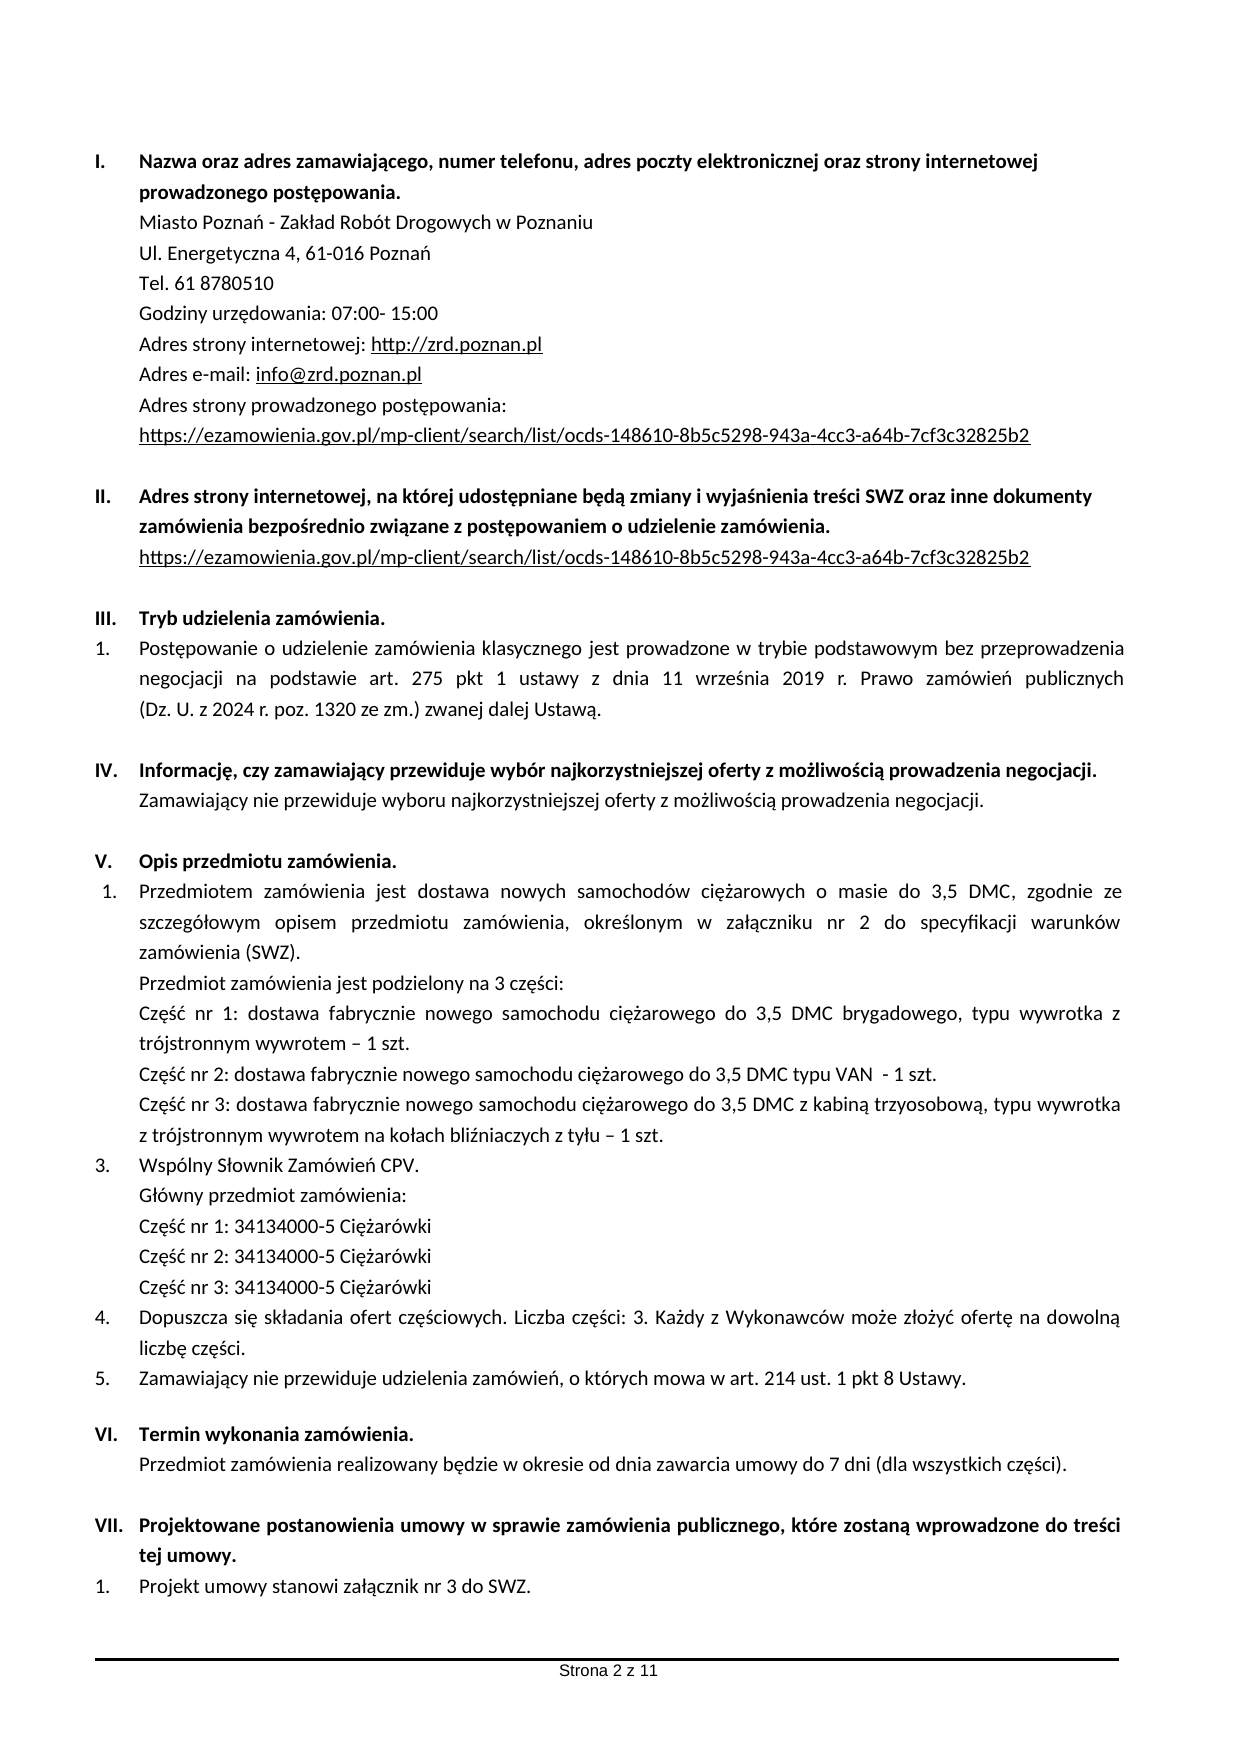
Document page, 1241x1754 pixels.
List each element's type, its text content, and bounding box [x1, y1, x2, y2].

text Część nr 1: 34134000-5 Ciężarówki [139, 1213, 1122, 1238]
text Przedmiot zamówienia jest podzielony na 3 części: [139, 970, 1122, 995]
list Tryb udzielenia zamówienia. [94, 605, 1122, 630]
list Adres strony internetowej, na której udostępniane będą zmiany i wyjaśnienia treści SWZ oraz inne dokumenty zamówienia bezpośrednio związane z postępowaniem o udzielenie zamówienia. [94, 483, 1122, 539]
text Część nr 3: 34134000-5 Ciężarówki [139, 1274, 1122, 1299]
text Miasto Poznań - Zakład Robót Drogowych w Poznaniu [139, 209, 1122, 235]
list Nazwa oraz adres zamawiającego, numer telefonu, adres poczty elektronicznej oraz strony internetowej prowadzonego postępowania. [94, 148, 1122, 204]
list Opis przedmiotu zamówienia. [94, 848, 1122, 873]
text Tel. 61 8780510 [139, 270, 1122, 296]
text Część nr 2: 34134000-5 Ciężarówki [139, 1243, 1122, 1269]
text Adres e-mail: info@zrd.poznan.pl [139, 361, 1122, 387]
list Termin wykonania zamówienia. [94, 1421, 1122, 1446]
text Ul. Energetyczna 4, 61-016 Poznań [139, 240, 1122, 265]
list Postępowanie o udzielenie zamówienia klasycznego jest prowadzone w trybie podstawowym bez przeprowadzenia negocjacji na podstawie art. 275 pkt 1 ustawy z dnia 11 września 2019 r. Prawo zamówień publicznych (Dz. U. z 2024 r. poz. 1320 ze zm.) zwanej dalej Ustawą. [94, 635, 1125, 721]
list Projekt umowy stanowi załącznik nr 3 do SWZ. [94, 1573, 1122, 1598]
text Część nr 2: dostawa fabrycznie nowego samochodu ciężarowego do 3,5 DMC typu VAN - 1 szt. [139, 1061, 1122, 1086]
text Adres strony prowadzonego postępowania: [139, 392, 1122, 417]
text Część nr 1: dostawa fabrycznie nowego samochodu ciężarowego do 3,5 DMC brygadowego, typu wywrotka z trójstronnym wywrotem – 1 szt. [139, 1000, 1122, 1056]
text https://ezamowienia.gov.pl/mp-client/search/list/ocds-148610-8b5c5298-943a-4cc3-a64b-7cf3c32825b2 [139, 544, 1122, 569]
text Część nr 3: dostawa fabrycznie nowego samochodu ciężarowego do 3,5 DMC z kabiną trzyosobową, typu wywrotka z trójstronnym wywrotem na kołach bliźniaczych z tyłu – 1 szt. [139, 1091, 1122, 1147]
list Projektowane postanowienia umowy w sprawie zamówienia publicznego, które zostaną wprowadzone do treści tej umowy. [94, 1512, 1122, 1568]
text Główny przedmiot zamówienia: [139, 1183, 1122, 1208]
list Dopuszcza się składania ofert częściowych. Liczba części: 3. Każdy z Wykonawców może złożyć ofertę na dowolną liczbę części. [94, 1304, 1122, 1360]
list Zamawiający nie przewiduje udzielenia zamówień, o których mowa w art. 214 ust. 1 pkt 8 Ustawy. [94, 1365, 1122, 1391]
text Adres strony internetowej: http://zrd.poznan.pl [139, 331, 1122, 356]
text https://ezamowienia.gov.pl/mp-client/search/list/ocds-148610-8b5c5298-943a-4cc3-a64b-7cf3c32825b2 [139, 422, 1122, 448]
text Godziny urzędowania: 07:00- 15:00 [139, 301, 1122, 326]
list Przedmiot zamówienia realizowany będzie w okresie od dnia zawarcia umowy do 7 dni (dla wszystkich części). [139, 1451, 1122, 1477]
list Przedmiotem zamówienia jest dostawa nowych samochodów ciężarowych o masie do 3,5 DMC, zgodnie ze szczegółowym opisem przedmiotu zamówienia, określonym w załączniku nr 2 do specyfikacji warunków zamówienia (SWZ). [101, 878, 1122, 965]
list Wspólny Słownik Zamówień CPV. [94, 1152, 1122, 1178]
list Informację, czy zamawiający przewiduje wybór najkorzystniejszej oferty z możliwością prowadzenia negocjacji. [94, 757, 1122, 782]
text Zamawiający nie przewiduje wyboru najkorzystniejszej oferty z możliwością prowadzenia negocjacji. [139, 787, 1122, 813]
